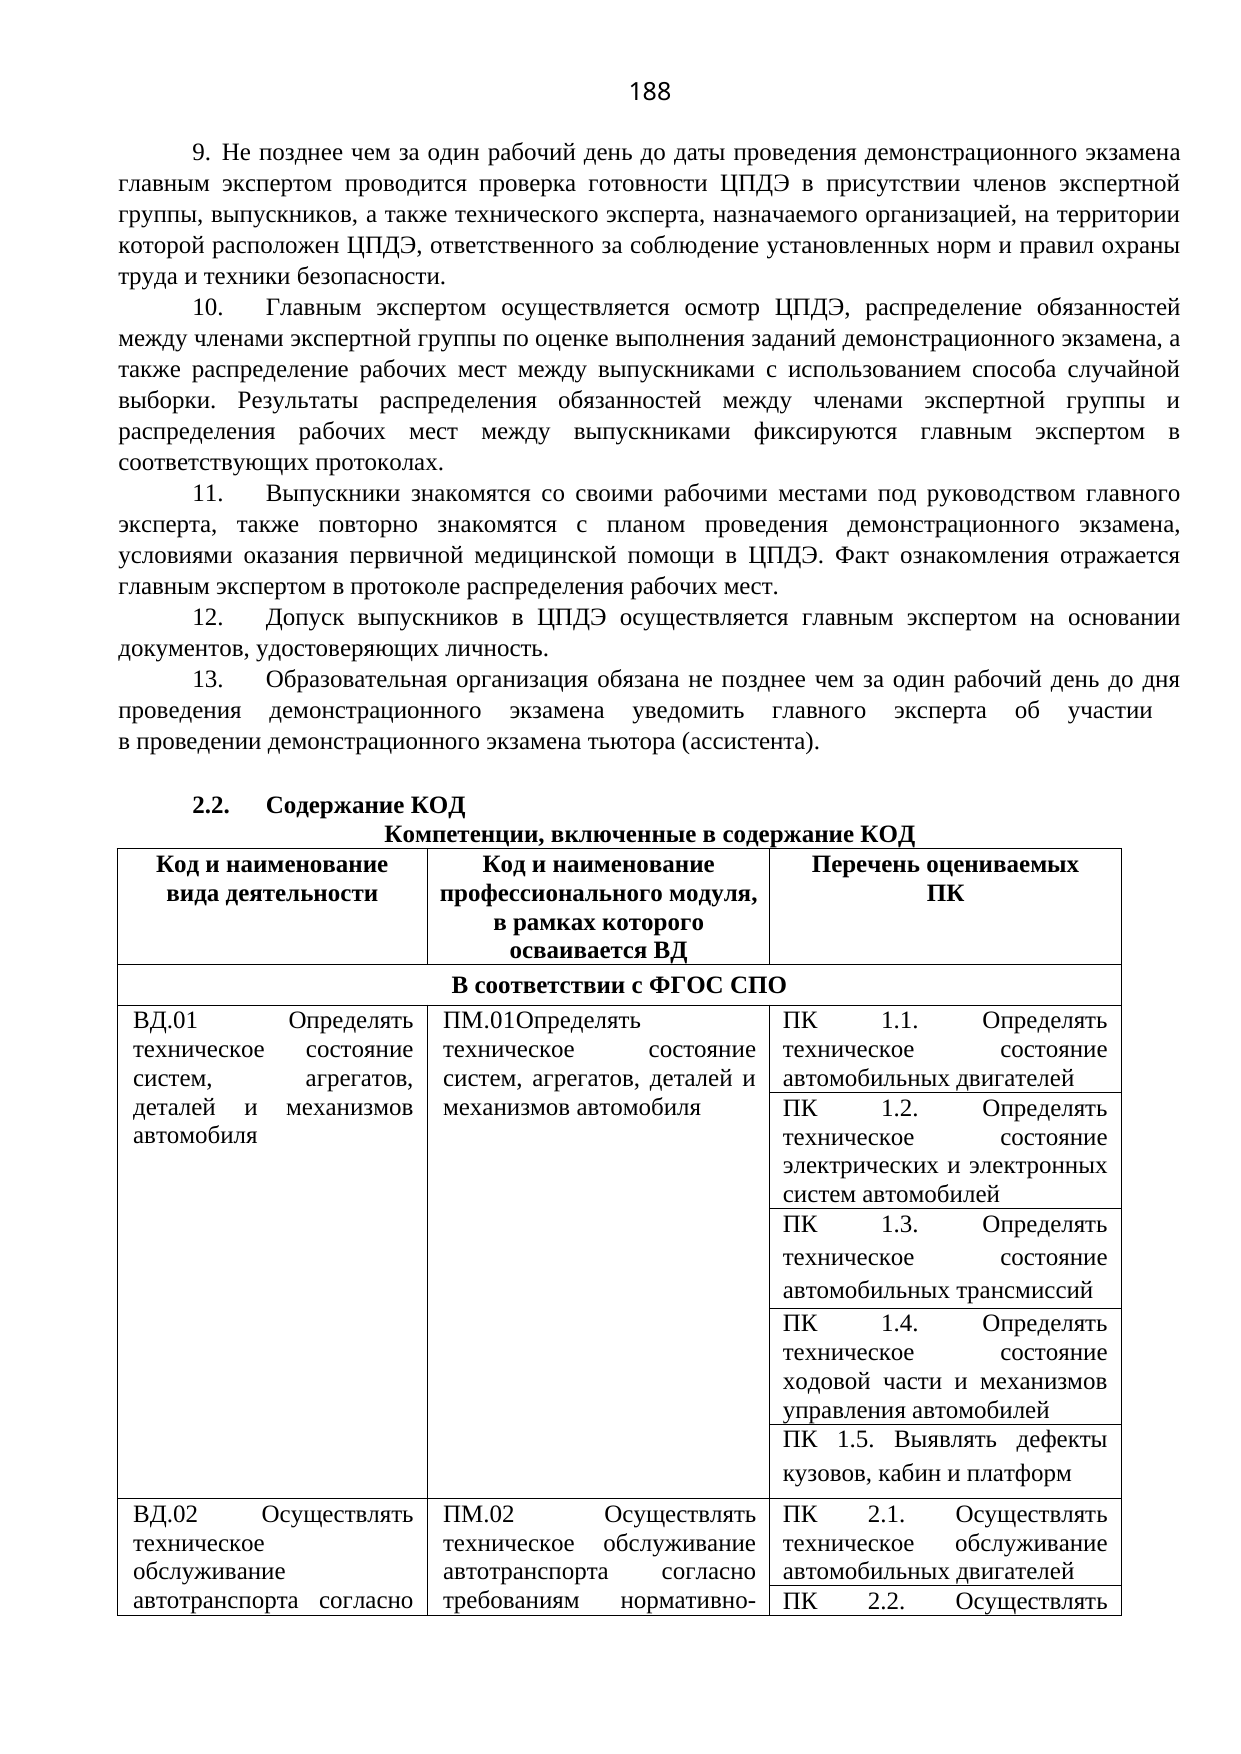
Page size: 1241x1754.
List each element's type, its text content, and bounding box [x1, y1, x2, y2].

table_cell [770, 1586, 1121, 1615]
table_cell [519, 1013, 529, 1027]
list Выпускники знакомятся со своими рабочими местами под руководством главного эксперта, также повторно знакомятся с планом проведения демонстрационного экзамена, условиями оказания первичной медицинской помощи в ЦПДЭ. Факт ознакомления отражается главным экспертом в протоколе распределения рабочих мест. [118, 478, 1181, 600]
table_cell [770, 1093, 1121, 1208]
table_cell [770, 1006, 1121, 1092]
list Образовательная организация обязана не позднее чем за один рабочий день до дня проведения демонстрационного экзамена уведомить главного эксперта об участии в проведении демонстрационного экзамена тьютора (ассистента). [118, 664, 1181, 755]
list Содержание КОД [118, 791, 1181, 819]
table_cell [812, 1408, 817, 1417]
list Главным экспертом осуществляется осмотр ЦПДЭ, распределение обязанностей между членами экспертной группы по оценке выполнения заданий демонстрационного экзамена, а также распределение рабочих мест между выпускниками с использованием способа случайной выборки. Результаты распределения обязанностей между членами экспертной группы и распределения рабочих мест между выпускниками фиксируются главным экспертом в соответствующих протоколах. [118, 292, 1181, 476]
list Допуск выпускников в ЦПДЭ осуществляется главным экспертом на основании документов, удостоверяющих личность. [118, 602, 1181, 662]
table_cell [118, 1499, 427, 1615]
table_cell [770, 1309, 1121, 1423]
text Компетенции, включенные в содержание КОД [118, 819, 1181, 848]
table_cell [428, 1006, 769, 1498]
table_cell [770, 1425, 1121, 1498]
list Не позднее чем за один рабочий день до даты проведения демонстрационного экзамена главным экспертом проводится проверка готовности ЦПДЭ в присутствии членов экспертной группы, выпускников, а также технического эксперта, назначаемого организацией, на территории которой расположен ЦПДЭ, ответственного за соблюдение установленных норм и правил охраны труда и техники безопасности. [118, 137, 1181, 289]
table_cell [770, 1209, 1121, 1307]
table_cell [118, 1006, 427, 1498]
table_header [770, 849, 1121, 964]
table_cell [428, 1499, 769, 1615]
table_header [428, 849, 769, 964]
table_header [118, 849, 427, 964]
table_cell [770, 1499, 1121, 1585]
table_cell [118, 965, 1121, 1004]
